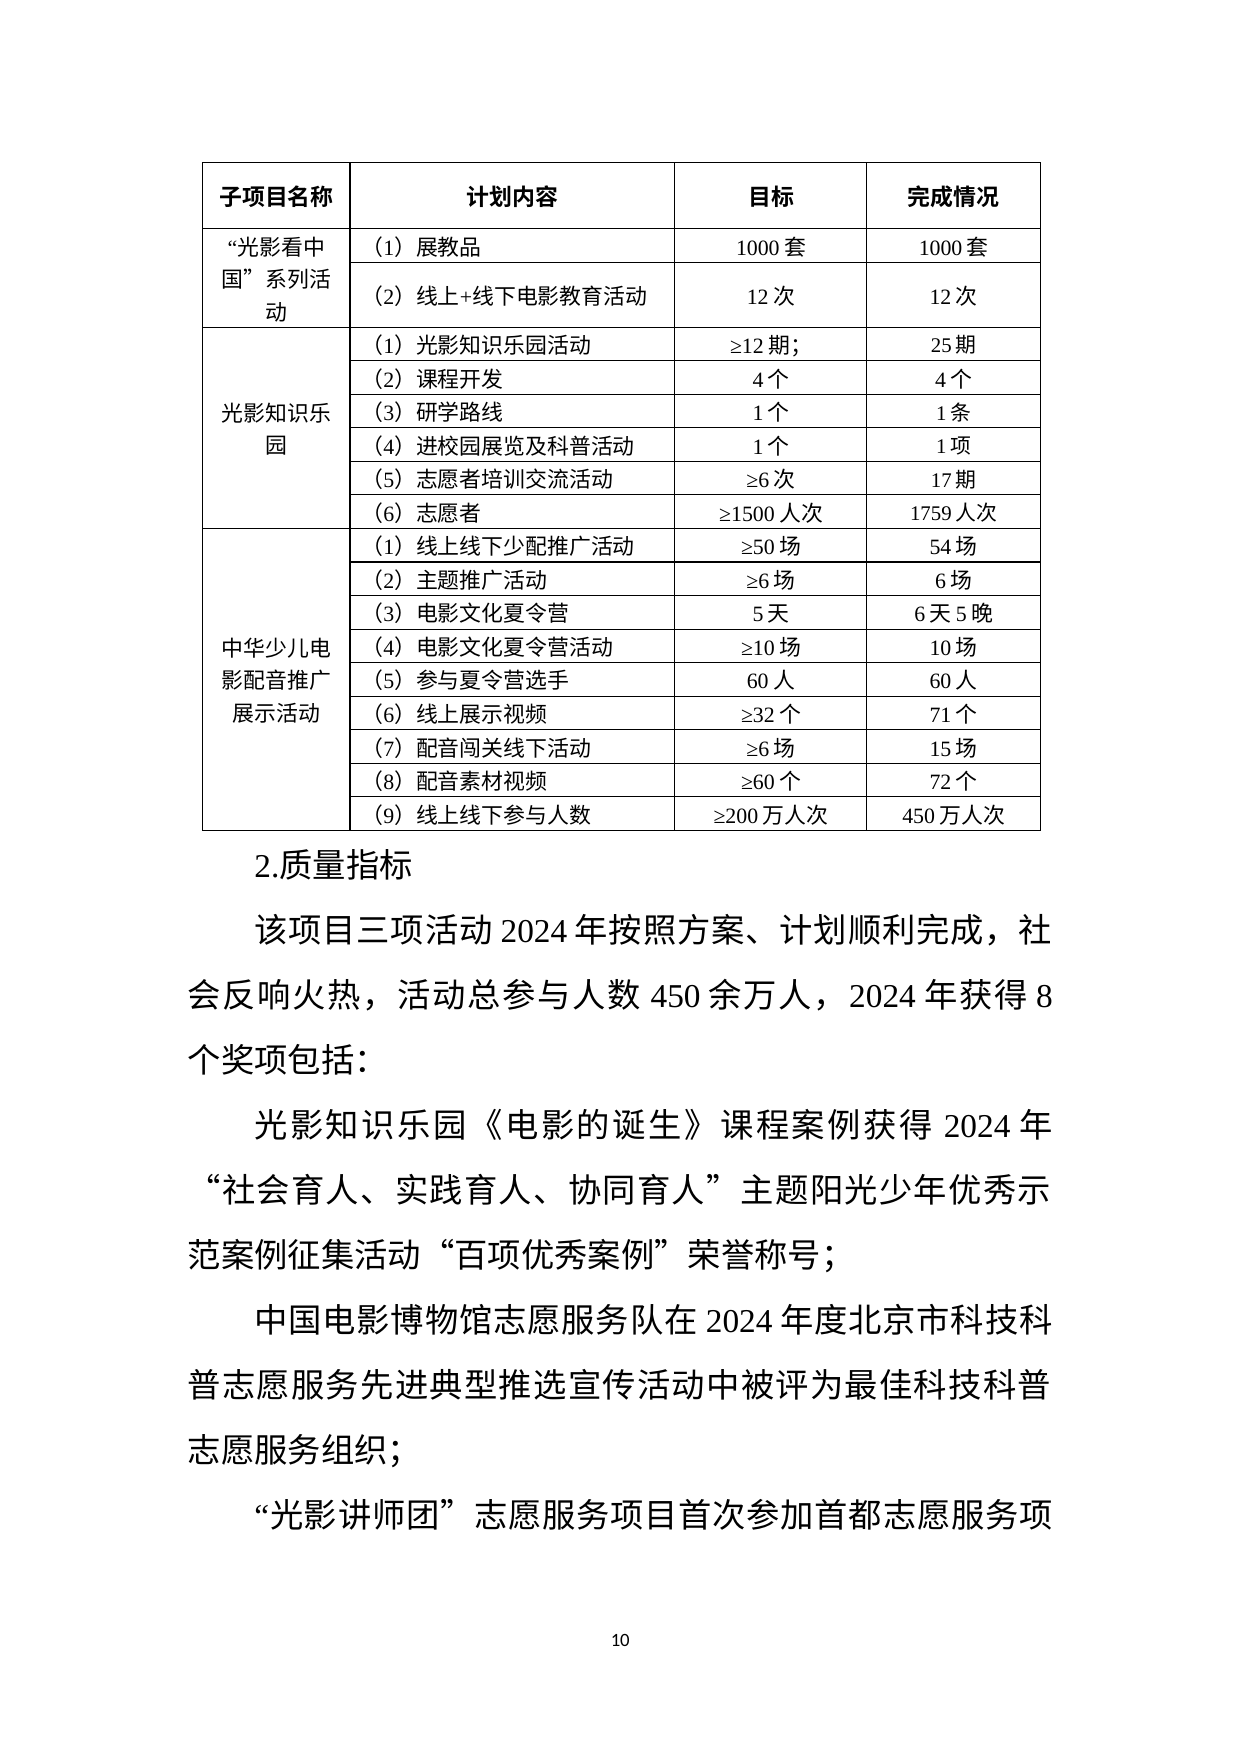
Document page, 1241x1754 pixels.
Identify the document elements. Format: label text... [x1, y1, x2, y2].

table_cell （2）主题推广活动 [351, 563, 674, 595]
table_cell （1）线上线下少配推广活动 [351, 529, 674, 561]
table_cell 4个 [867, 361, 1040, 394]
table_header 目标 [675, 163, 866, 228]
table_cell 12次 [867, 263, 1040, 327]
table_cell “光影看中国”系列活动 [203, 229, 349, 327]
table_cell （2）课程开发 [351, 361, 674, 394]
table_cell ≥12期； [675, 328, 866, 360]
table_cell 6天5晚 [867, 596, 1040, 628]
table_cell 71个 [867, 697, 1040, 729]
table_header 完成情况 [867, 163, 1040, 228]
text 该项目三项活动2024年按照方案、计划顺利完成，社会反响火热，活动总参与人数450余万人，2024年获得8个奖项包括： [187, 896, 1053, 1091]
table_cell ≥6次 [675, 462, 866, 494]
table_cell （2）线上+线下电影教育活动 [351, 263, 674, 327]
table_cell 72个 [867, 764, 1040, 796]
table_cell 6场 [867, 563, 1040, 595]
table_cell （5）志愿者培训交流活动 [351, 462, 674, 494]
table_cell 1个 [675, 395, 866, 427]
table_cell （4）进校园展览及科普活动 [351, 428, 674, 461]
table_cell 1项 [867, 428, 1040, 461]
table_cell （4）电影文化夏令营活动 [351, 630, 674, 662]
table_cell 54场 [867, 529, 1040, 561]
table_cell 15场 [867, 730, 1040, 763]
table_cell 1000套 [867, 229, 1040, 262]
table_cell 10场 [867, 630, 1040, 662]
table_cell ≥60个 [675, 764, 866, 796]
text 2.质量指标 [187, 831, 1053, 896]
table_cell 12次 [675, 263, 866, 327]
table_cell 5天 [675, 596, 866, 628]
table_cell ≥10场 [675, 630, 866, 662]
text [187, 1481, 1053, 1546]
table_cell ≥1500人次 [675, 495, 866, 528]
table_cell 60人 [675, 663, 866, 696]
table_cell （1）光影知识乐园活动 [351, 328, 674, 360]
table_cell 4个 [675, 361, 866, 394]
table_cell （7）配音闯关线下活动 [351, 730, 674, 763]
table_cell 450万人次 [867, 797, 1040, 830]
table_cell 1000套 [675, 229, 866, 262]
table_cell 25期 [867, 328, 1040, 360]
table_cell （1）展教品 [351, 229, 674, 262]
table_cell 1个 [675, 428, 866, 461]
table_cell （6）线上展示视频 [351, 697, 674, 729]
table_cell （9）线上线下参与人数 [351, 797, 674, 830]
table_cell （6）志愿者 [351, 495, 674, 528]
text 中国电影博物馆志愿服务队在2024年度北京市科技科普志愿服务先进典型推选宣传活动中被评为最佳科技科普志愿服务组织； [187, 1286, 1053, 1481]
table_cell ≥50场 [675, 529, 866, 561]
table_header 计划内容 [351, 163, 674, 228]
table_cell （5）参与夏令营选手 [351, 663, 674, 696]
table_cell 光影知识乐园 [203, 328, 349, 528]
table_cell 1759人次 [867, 495, 1040, 528]
table_cell （8）配音素材视频 [351, 764, 674, 796]
table_cell ≥32个 [675, 697, 866, 729]
table_cell 1条 [867, 395, 1040, 427]
table_cell 中华少儿电影配音推广展示活动 [203, 529, 349, 830]
table_cell ≥6场 [675, 730, 866, 763]
table_cell 60人 [867, 663, 1040, 696]
table_cell 17期 [867, 462, 1040, 494]
table_header 子项目名称 [203, 163, 349, 228]
table_cell ≥6场 [675, 563, 866, 595]
table_cell ≥200万人次 [675, 797, 866, 830]
text 光影知识乐园《电影的诞生》课程案例获得2024年“社会育人、实践育人、协同育人”主题阳光少年优秀示范案例征集活动“百项优秀案例”荣誉称号； [187, 1091, 1053, 1286]
table_cell （3）研学路线 [351, 395, 674, 427]
table_cell （3）电影文化夏令营 [351, 596, 674, 628]
